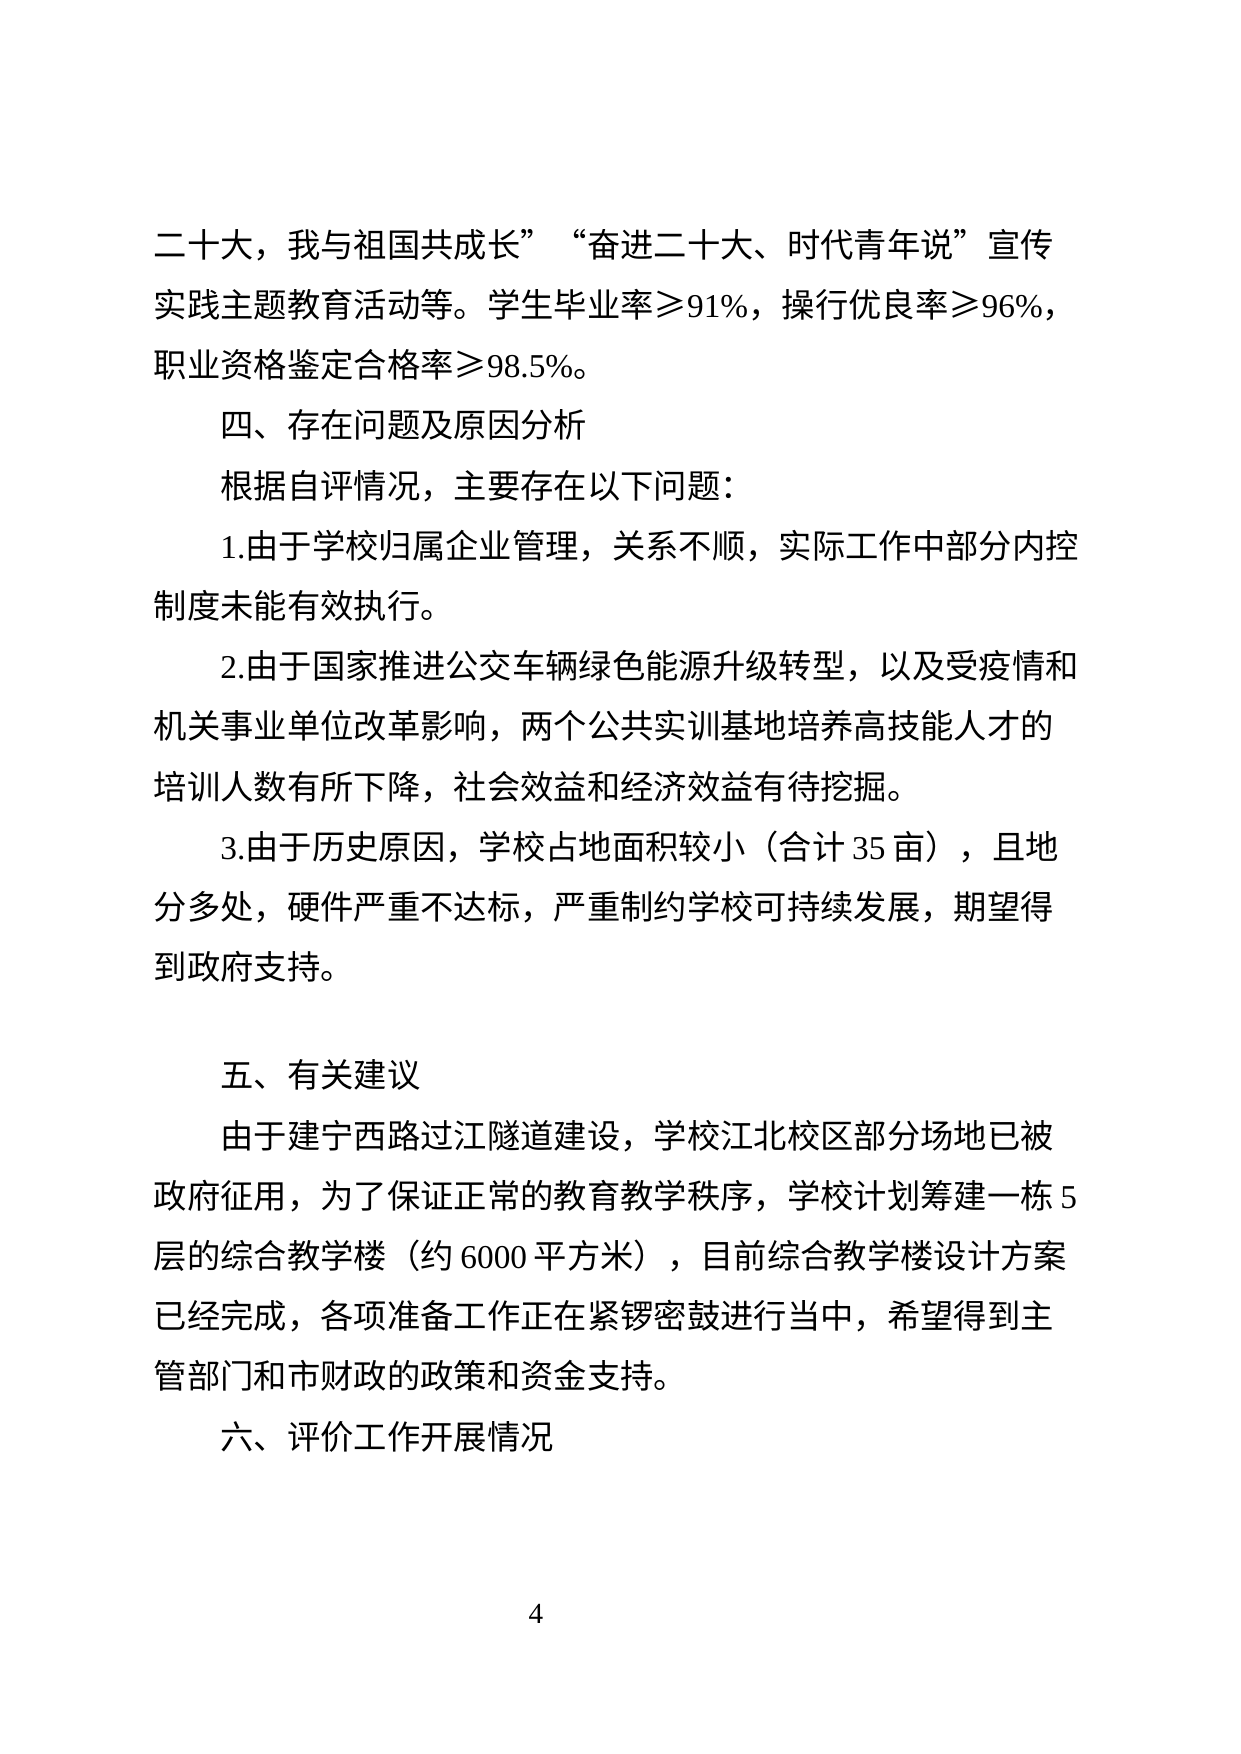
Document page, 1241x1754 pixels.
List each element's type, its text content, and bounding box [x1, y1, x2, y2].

text 根据自评情况，主要存在以下问题： [153, 459, 1087, 508]
text 由于建宁西路过江隧道建设，学校江北校区部分场地已被政府征用，为了保证正常的教育教学秩序，学校计划筹建一栋5层的综合教学楼（约6000平方米），目前综合教学楼设计方案已经完成，各项准备工作正在紧锣密鼓进行当中，希望得到主管部门和市财政的政策和资金支持。 [153, 1109, 1087, 1398]
text 六、评价工作开展情况 [153, 1410, 1087, 1459]
text 2.由于国家推进公交车辆绿色能源升级转型，以及受疫情和机关事业单位改革影响，两个公共实训基地培养高技能人才的培训人数有所下降，社会效益和经济效益有待挖掘。 [153, 640, 1087, 809]
text 3.由于历史原因，学校占地面积较小（合计35亩），且地分多处，硬件严重不达标，严重制约学校可持续发展，期望得到政府支持。 [153, 821, 1087, 989]
text 四、存在问题及原因分析 [153, 399, 1087, 447]
text 1.由于学校归属企业管理，关系不顺，实际工作中部分内控制度未能有效执行。 [153, 519, 1087, 628]
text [153, 218, 1087, 387]
text 五、有关建议 [153, 1049, 1087, 1097]
